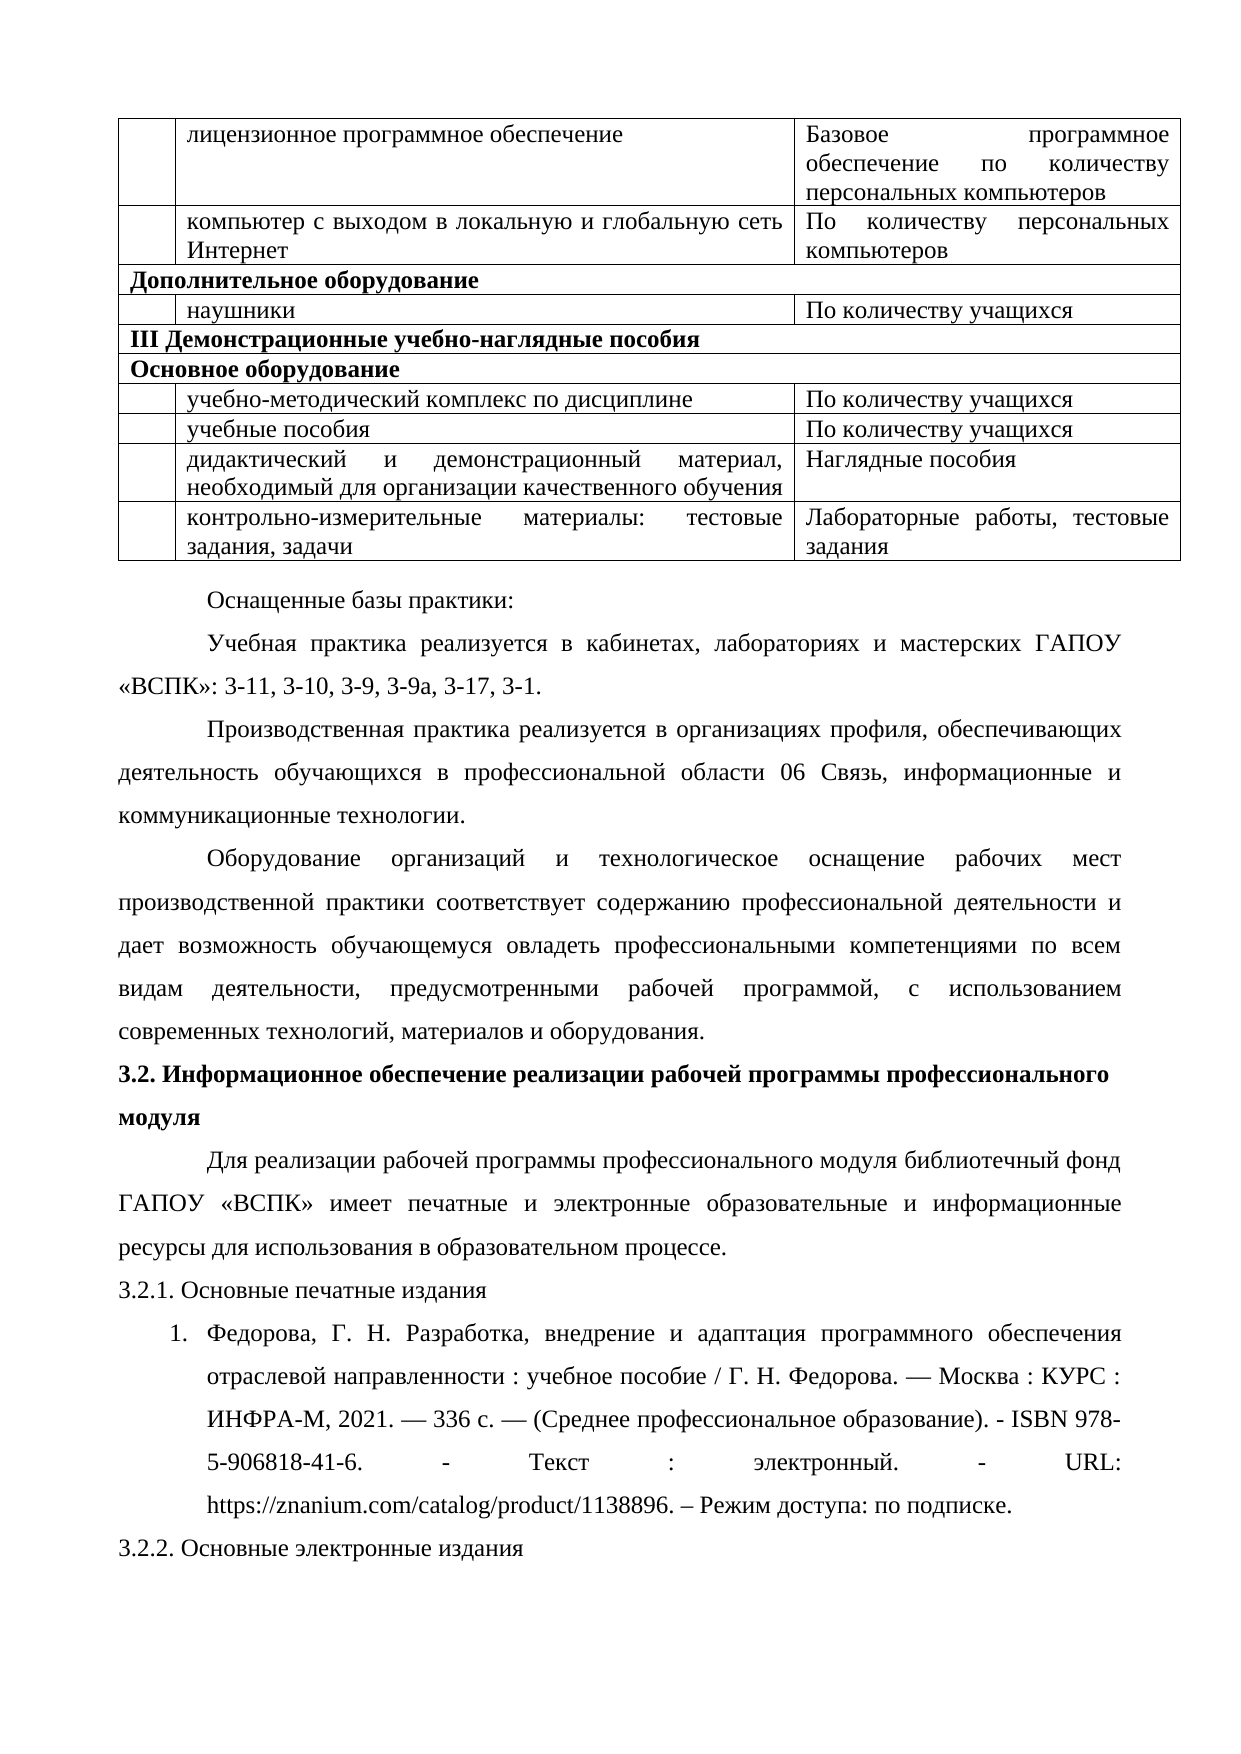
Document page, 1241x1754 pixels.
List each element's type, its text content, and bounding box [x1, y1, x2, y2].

table_cell наушники [176, 295, 794, 323]
text Оборудование организаций и технологическое оснащение рабочих мест производственной практики соответствует содержанию профессиональной деятельности и дает возможность обучающемуся овладеть профессиональными компетенциями по всем видам деятельности, предусмотренными рабочей программой, с использованием современных технологий, материалов и оборудования. [118, 843, 1122, 1045]
table_cell [119, 119, 175, 205]
text Производственная практика реализуется в организациях профиля, обеспечивающих деятельность обучающихся в профессиональной области 06 Связь, информационные и коммуникационные технологии. [118, 714, 1122, 829]
text 3.2.1. Основные печатные издания [118, 1275, 1122, 1303]
table_cell По количеству персональных компьютеров [795, 206, 1180, 264]
table_cell По количеству учащихся [795, 414, 1180, 443]
table_cell Базовое программное обеспечение по количеству персональных компьютеров [795, 119, 1180, 205]
table_cell [119, 414, 175, 443]
text 3.2. Информационное обеспечение реализации рабочей программы профессионального модуля [118, 1059, 1122, 1131]
table_cell По количеству учащихся [795, 384, 1180, 413]
table_cell контрольно-измерительные материалы: тестовые задания, задачи [176, 502, 794, 560]
table_cell Наглядные пособия [795, 444, 1180, 501]
table_cell [119, 295, 175, 323]
table_cell Лабораторные работы, тестовые задания [795, 502, 1180, 560]
table_cell [119, 444, 175, 501]
table_cell компьютер с выходом в локальную и глобальную сеть Интернет [176, 206, 794, 264]
table_cell По количеству учащихся [795, 295, 1180, 323]
table_cell лицензионное программное обеспечение [176, 119, 794, 205]
table_cell [119, 206, 175, 264]
table_cell [119, 384, 175, 413]
table_cell Дополнительное оборудование [119, 265, 1180, 294]
table_cell дидактический и демонстрационный материал, необходимый для организации качественного обучения [176, 444, 794, 501]
text Оснащенные базы практики: [118, 585, 1122, 613]
text Учебная практика реализуется в кабинетах, лабораториях и мастерских ГАПОУ «ВСПК»: 3-11, 3-10, 3-9, 3-9а, 3-17, 3-1. [118, 628, 1122, 700]
table_cell III Демонстрационные учебно-наглядные пособия [119, 325, 1180, 353]
table_cell учебные пособия [176, 414, 794, 443]
text Для реализации рабочей программы профессионального модуля библиотечный фонд ГАПОУ «ВСПК» имеет печатные и электронные образовательные и информационные ресурсы для использования в образовательном процессе. [118, 1145, 1122, 1260]
list Федорова, Г. Н. Разработка, внедрение и адаптация программного обеспечения отраслевой направленности : учебное пособие / Г. Н. Федорова. — Москва : КУРС : ИНФРА-М, 2021. — 336 с. — (Среднее профессиональное образование). - ISBN 978-5-906818-41-6. - Текст : электронный. - URL: https://znanium.com/catalog/product/1138896. – Режим доступа: по подписке. [169, 1318, 1122, 1519]
text 3.2.2. Основные электронные издания [118, 1533, 1122, 1562]
table_cell Основное оборудование [119, 354, 1180, 383]
table_cell [119, 502, 175, 560]
table_cell учебно-методический комплекс по дисциплине [176, 384, 794, 413]
